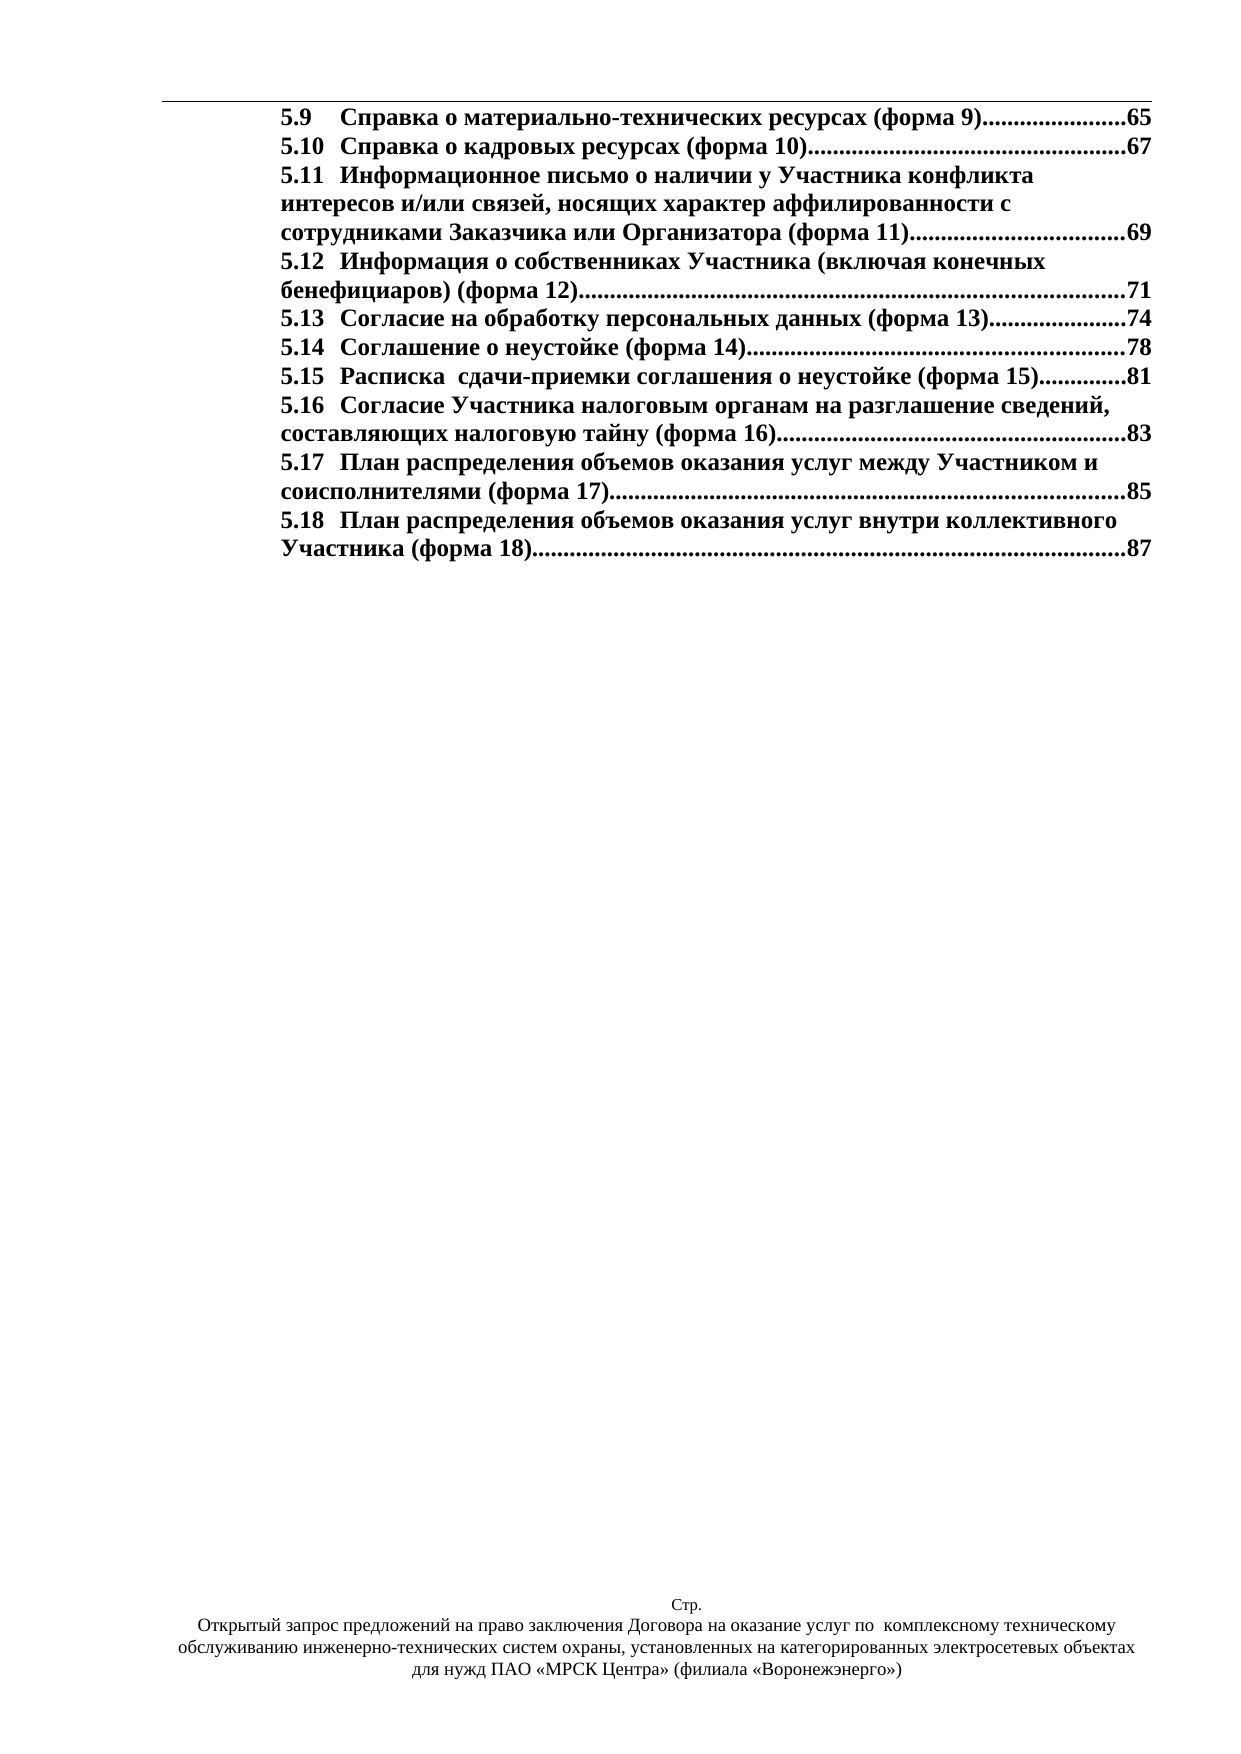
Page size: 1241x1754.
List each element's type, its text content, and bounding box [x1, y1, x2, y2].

text 5.16 Согласие Участника налоговым органам на разглашение сведений, составляющих налоговую тайну (форма 16) 83 [280, 390, 1133, 447]
text 5.15 Расписка сдачи-приемки соглашения о неустойке (форма 15) 81 [280, 361, 1133, 390]
text 5.14 Соглашение о неустойке (форма 14) 78 [280, 332, 1133, 361]
text 5.18 План распределения объемов оказания услуг внутри коллективного Участника (форма 18) 87 [280, 505, 1133, 562]
text 5.13 Согласие на обработку персональных данных (форма 13) 74 [280, 303, 1133, 332]
text 5.10 Справка о кадровых ресурсах (форма 10) 67 [280, 131, 1133, 160]
text 5.12 Информация о собственниках Участника (включая конечных бенефициаров) (форма 12) 71 [280, 246, 1133, 303]
text 5.17 План распределения объемов оказания услуг между Участником и соисполнителями (форма 17) 85 [280, 447, 1133, 505]
text 5.9 Справка о материально-технических ресурсах (форма 9) 65 [280, 102, 1133, 131]
text 5.11 Информационное письмо о наличии у Участника конфликта интересов и/или связей, носящих характер аффилированности с сотрудниками Заказчика или Организатора (форма 11) 69 [280, 160, 1133, 246]
